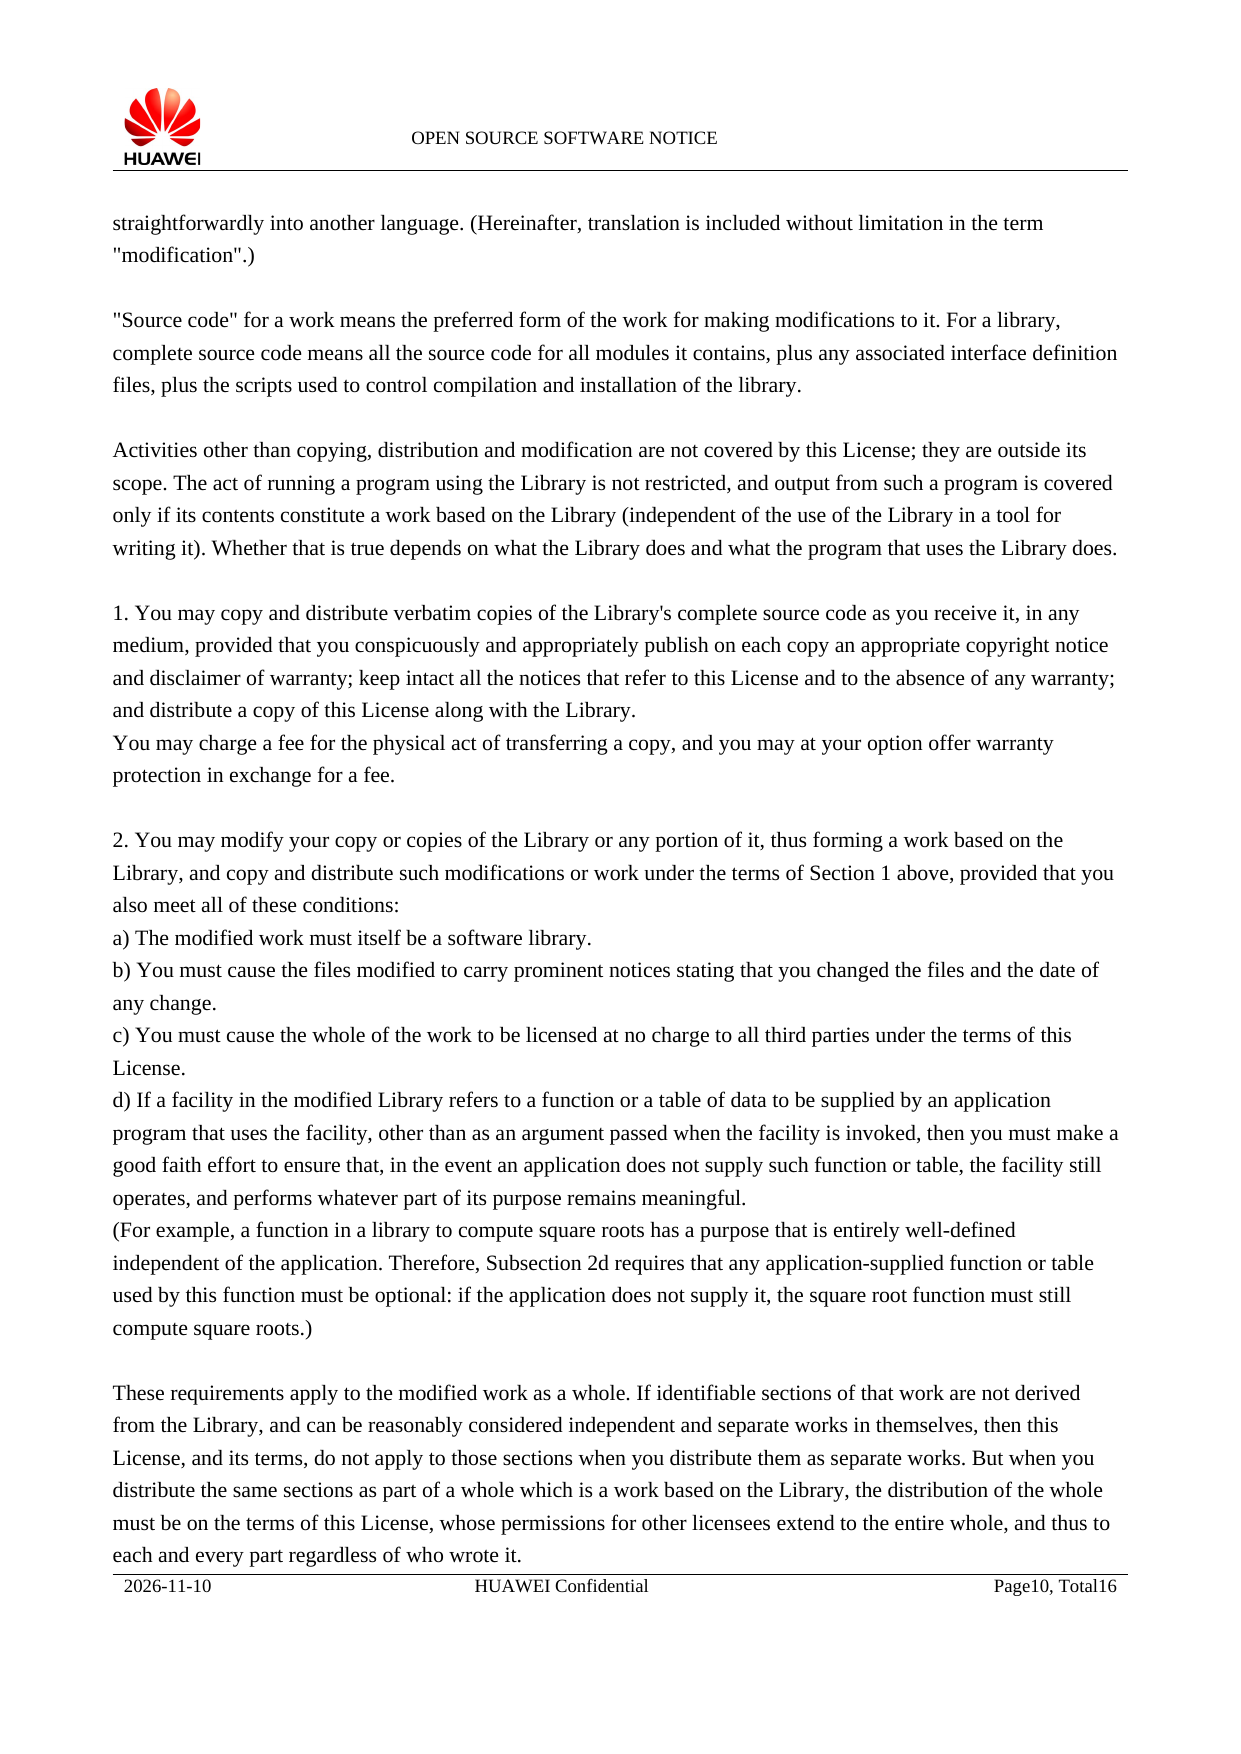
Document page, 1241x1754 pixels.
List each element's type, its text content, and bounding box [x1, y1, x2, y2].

picture [124, 88, 201, 165]
